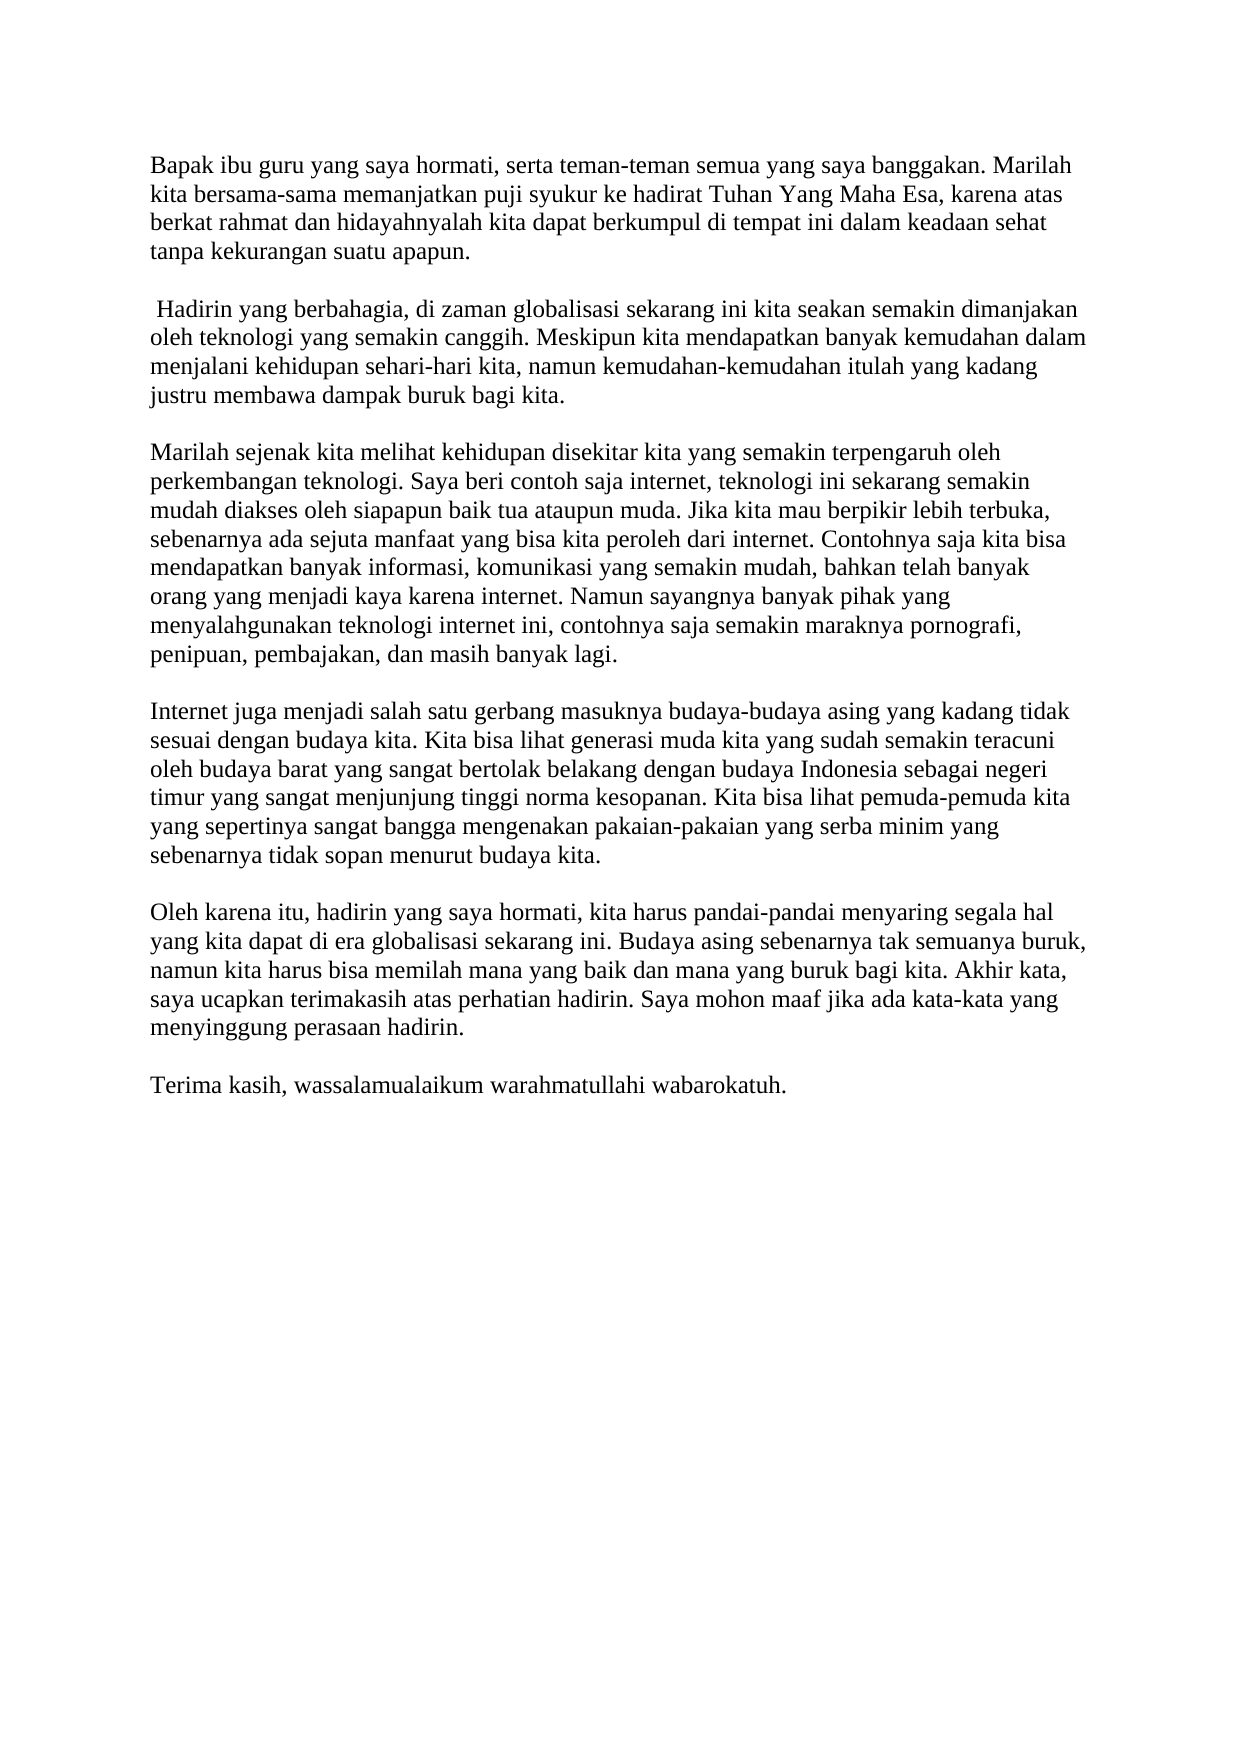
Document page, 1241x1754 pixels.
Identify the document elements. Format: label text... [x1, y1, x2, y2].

text Internet juga menjadi salah satu gerbang masuknya budaya-budaya asing yang kadang tidak sesuai dengan budaya kita. Kita bisa lihat generasi muda kita yang sudah semakin teracuni oleh budaya barat yang sangat bertolak belakang dengan budaya Indonesia sebagai negeri timur yang sangat menjunjung tinggi norma kesopanan. Kita bisa lihat pemuda-pemuda kita yang sepertinya sangat bangga mengenakan pakaian-pakaian yang serba minim yang sebenarnya tidak sopan menurut budaya kita. [150, 696, 1090, 869]
text Oleh karena itu, hadirin yang saya hormati, kita harus pandai-pandai menyaring segala hal yang kita dapat di era globalisasi sekarang ini. Budaya asing sebenarnya tak semuanya buruk, namun kita harus bisa memilah mana yang baik dan mana yang buruk bagi kita. Akhir kata, saya ucapkan terimakasih atas perhatian hadirin. Saya mohon maaf jika ada kata-kata yang menyinggung perasaan hadirin. [150, 897, 1090, 1041]
text Marilah sejenak kita melihat kehidupan disekitar kita yang semakin terpengaruh oleh perkembangan teknologi. Saya beri contoh saja internet, teknologi ini sekarang semakin mudah diakses oleh siapapun baik tua ataupun muda. Jika kita mau berpikir lebih terbuka, sebenarnya ada sejuta manfaat yang bisa kita peroleh dari internet. Contohnya saja kita bisa mendapatkan banyak informasi, komunikasi yang semakin mudah, bahkan telah banyak orang yang menjadi kaya karena internet. Namun sayangnya banyak pihak yang menyalahgunakan teknologi internet ini, contohnya saja semakin maraknya pornografi, penipuan, pembajakan, dan masih banyak lagi. [150, 437, 1090, 667]
text Hadirin yang berbahagia, di zaman globalisasi sekarang ini kita seakan semakin dimanjakan oleh teknologi yang semakin canggih. Meskipun kita mendapatkan banyak kemudahan dalam menjalani kehidupan sehari-hari kita, namun kemudahan-kemudahan itulah yang kadang justru membawa dampak buruk bagi kita. [150, 294, 1090, 409]
text Bapak ibu guru yang saya hormati, serta teman-teman semua yang saya banggakan. Marilah kita bersama-sama memanjatkan puji syukur ke hadirat Tuhan Yang Maha Esa, karena atas berkat rahmat dan hidayahnyalah kita dapat berkumpul di tempat ini dalam keadaan sehat tanpa kekurangan suatu apapun. [150, 150, 1090, 265]
text Terima kasih, wassalamualaikum warahmatullahi wabarokatuh. [150, 1070, 1090, 1099]
